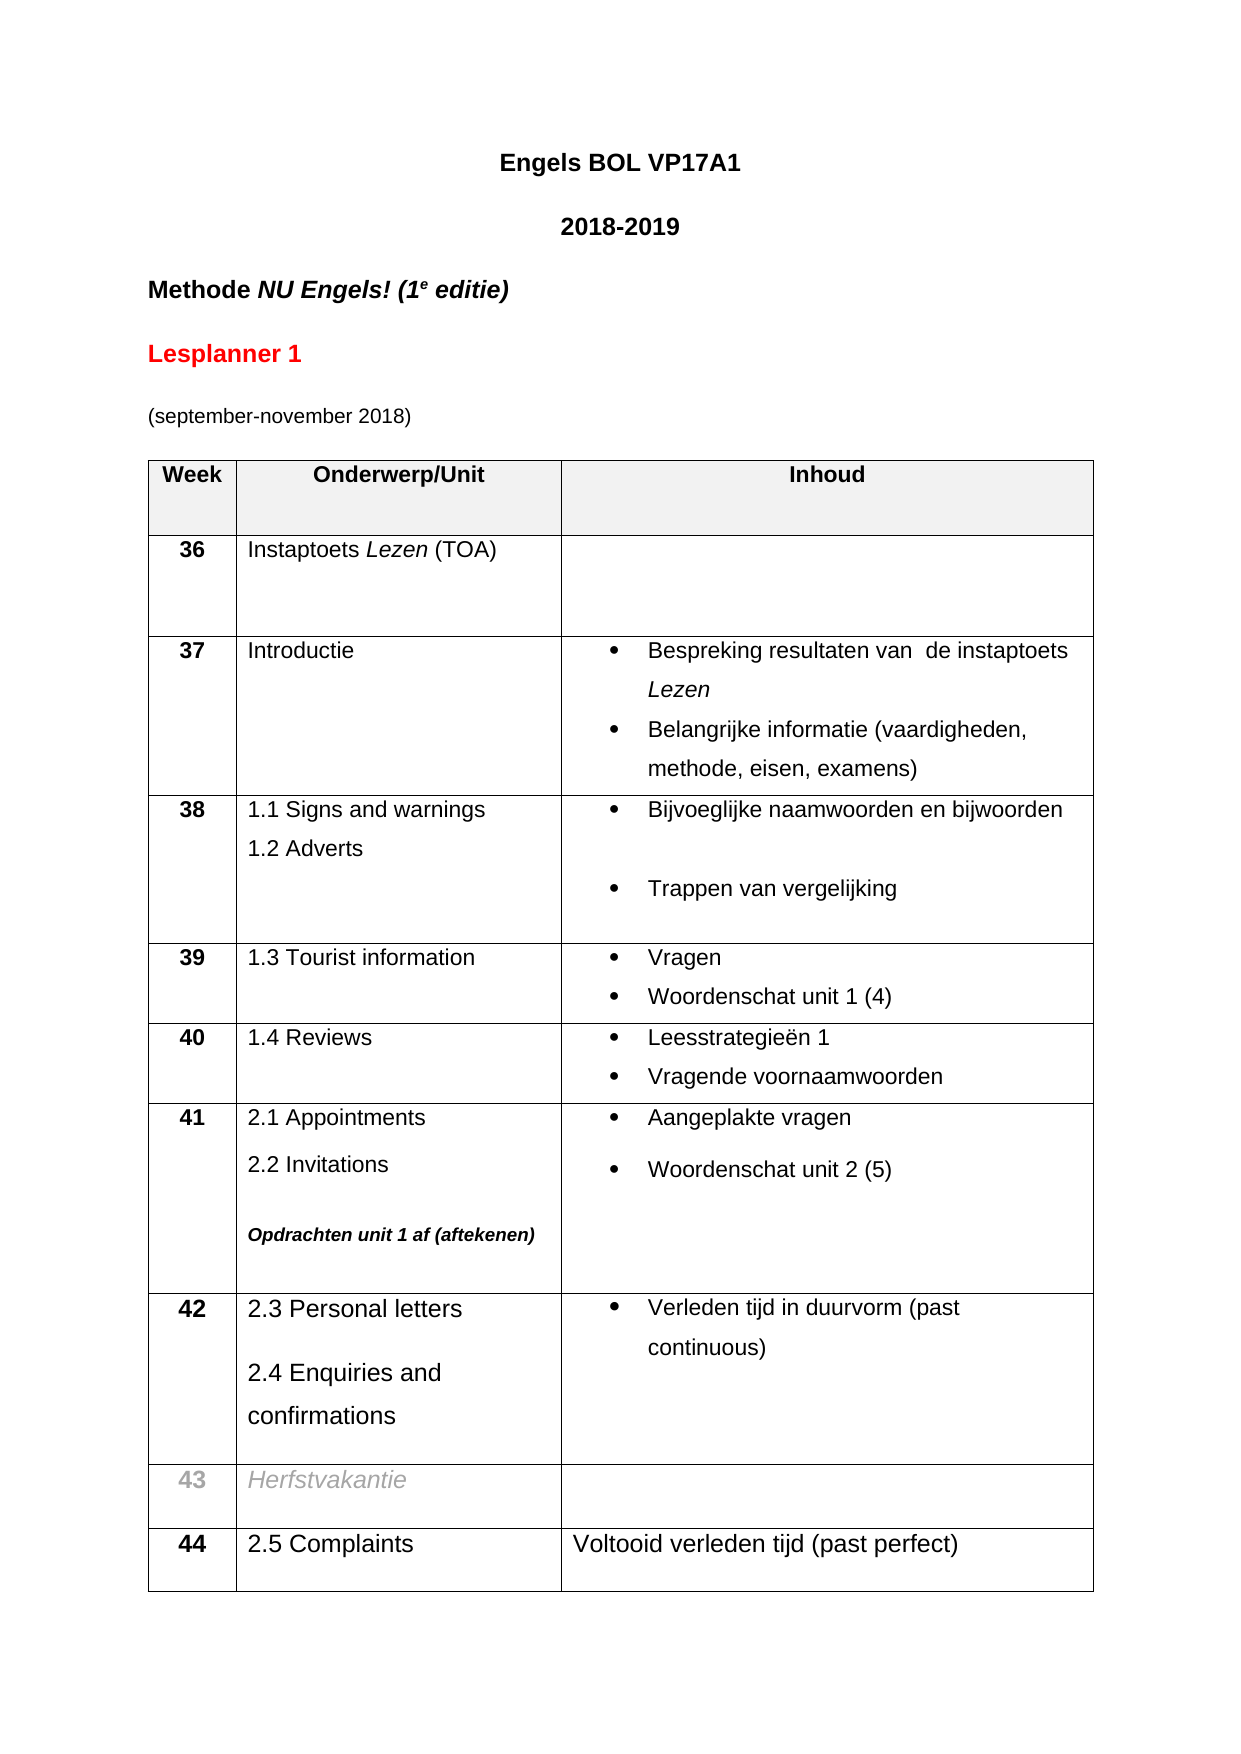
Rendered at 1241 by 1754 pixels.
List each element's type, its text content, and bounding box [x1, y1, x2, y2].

table_cell Aangeplakte vragen Woordenschat unit 2 (5) [562, 1104, 1093, 1293]
table_cell 36 [149, 536, 236, 636]
text 2018-2019 [148, 212, 1093, 240]
text Lesplanner 1 [148, 339, 1093, 368]
table_cell 43 [149, 1465, 236, 1527]
table_cell 2.3 Personal letters 2.4 Enquiries and confirmations [237, 1294, 561, 1464]
table_cell Vragen Woordenschat unit 1 (4) [562, 944, 1093, 1022]
table_cell 39 [149, 944, 236, 1022]
table_cell 1.3 Tourist information [237, 944, 561, 1022]
table_cell Leesstrategieën 1 Vragende voornaamwoorden [562, 1024, 1093, 1102]
table_cell 38 [149, 796, 236, 942]
table_cell 40 [149, 1024, 236, 1102]
table_cell Herfstvakantie [237, 1465, 561, 1527]
table_cell Instaptoets Lezen (TOA) [237, 536, 561, 636]
text (september-november 2018) [148, 403, 1093, 427]
table_cell Bijvoeglijke naamwoorden en bijwoorden Trappen van vergelijking [562, 796, 1093, 942]
table_header Week [149, 461, 236, 535]
table_cell 42 [149, 1294, 236, 1464]
table_cell Verleden tijd in duurvorm (past continuous) [562, 1294, 1093, 1464]
table_cell 1.4 Reviews [237, 1024, 561, 1102]
table_cell [562, 1465, 1093, 1527]
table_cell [562, 1529, 1093, 1591]
table_header Onderwerp/Unit [237, 461, 561, 535]
table_cell Bespreking resultaten van de instaptoets Lezen Belangrijke informatie (vaardigheden, methode, eisen, examens) [562, 637, 1093, 794]
table_cell Introductie [237, 637, 561, 794]
table_cell 44 [149, 1529, 236, 1591]
table_cell 2.1 Appointments 2.2 Invitations Opdrachten unit 1 af (aftekenen) [237, 1104, 561, 1293]
table_cell 1.1 Signs and warnings 1.2 Adverts [237, 796, 561, 942]
text Methode NU Engels! (1e editie) [148, 276, 1093, 304]
table_header Inhoud [562, 461, 1093, 535]
table_cell 41 [149, 1104, 236, 1293]
table_cell 37 [149, 637, 236, 794]
table_cell [562, 536, 1093, 636]
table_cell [237, 1529, 561, 1591]
text Engels BOL VP17A1 [148, 148, 1093, 176]
